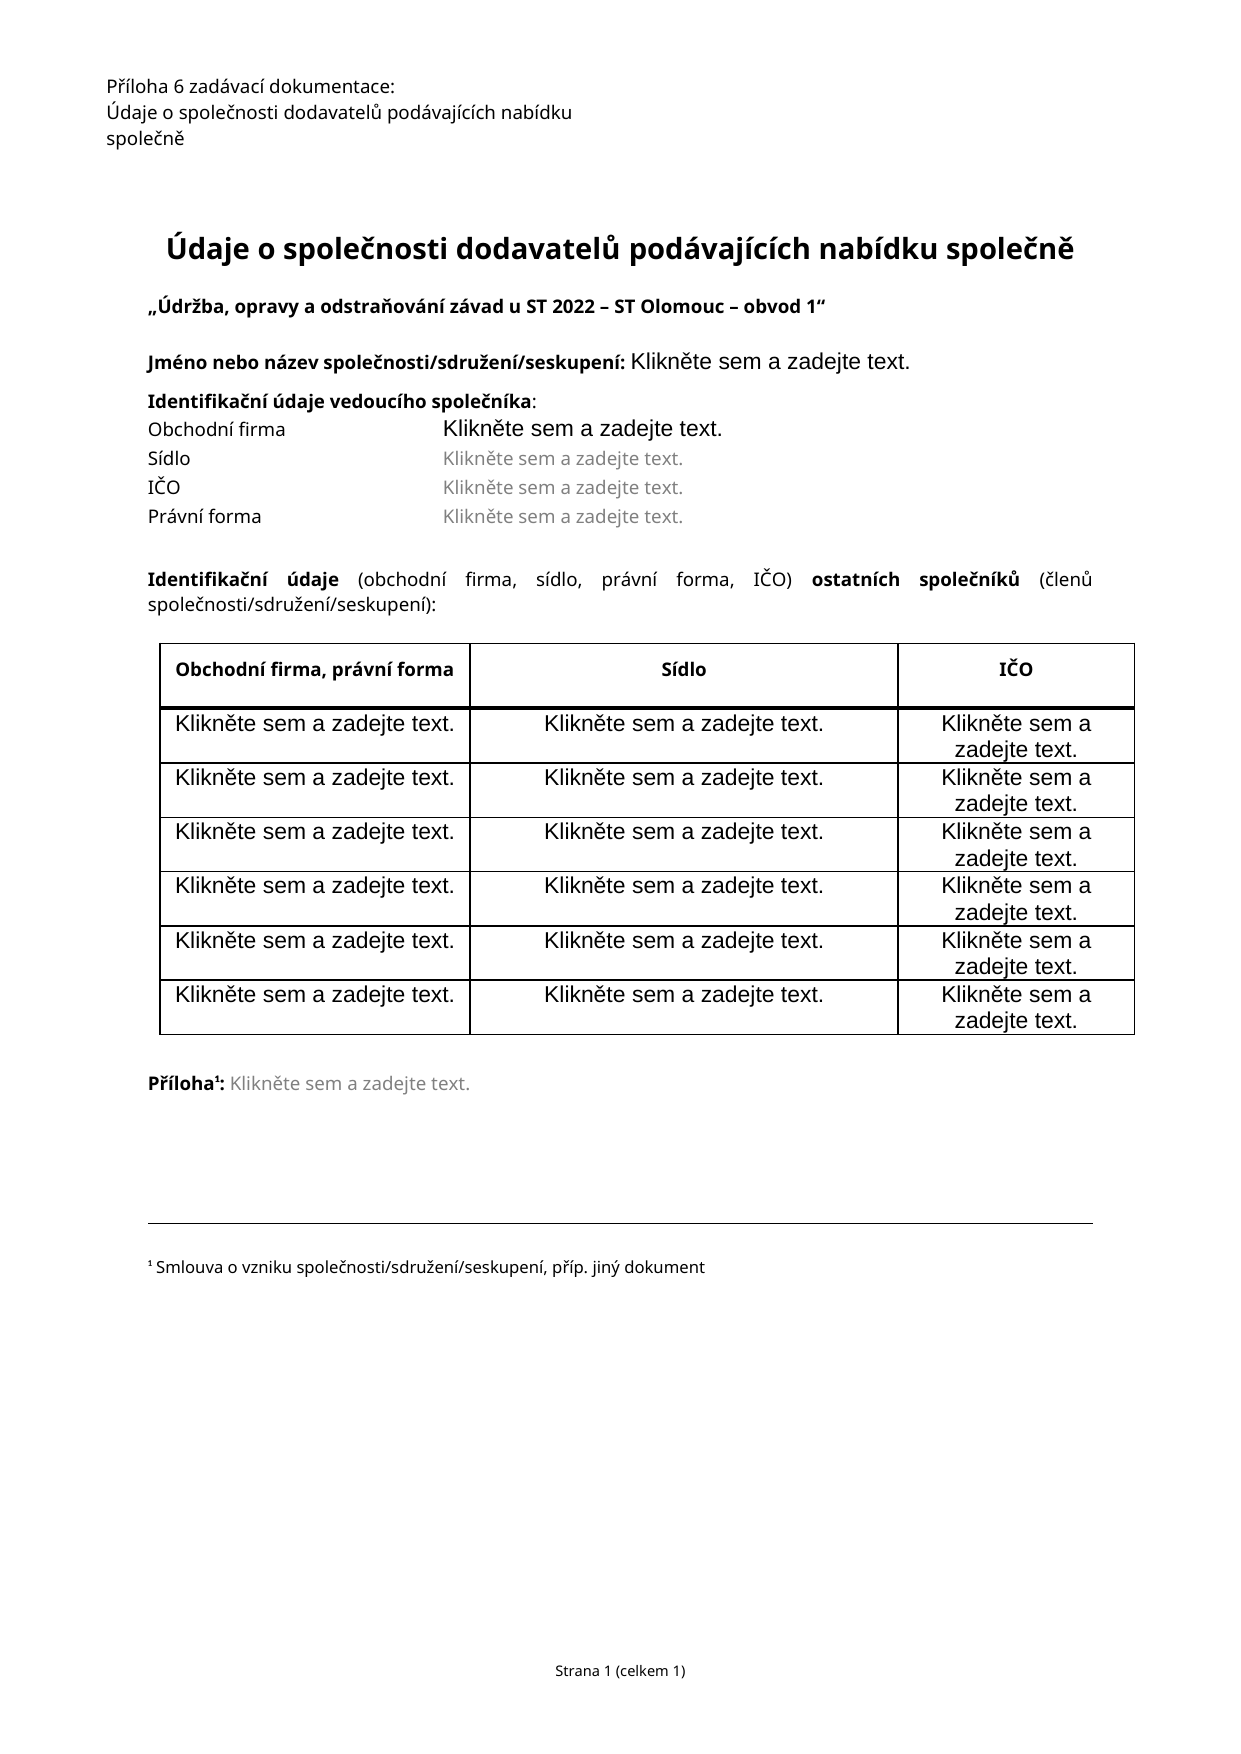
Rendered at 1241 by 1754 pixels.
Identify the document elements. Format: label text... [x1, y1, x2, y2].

text „Údržba, opravy a odstraňování závad u ST 2022 – ST Olomouc – obvod 1“ [148, 293, 1093, 318]
text IČO [148, 471, 1093, 500]
text Identifikační údaje (obchodní firma, sídlo, právní forma, IČO) ostatních společníků (členů společnosti/sdružení/seskupení): [148, 567, 1093, 617]
table_header Sídlo [471, 644, 897, 706]
text Obchodní firma [148, 413, 1093, 442]
text ¹ Smlouva o vzniku společnosti/sdružení/seskupení, příp. jiný dokument [148, 1256, 1093, 1278]
table_header IČO [899, 644, 1134, 706]
text Jméno nebo název společnosti/sdružení/seskupení: [148, 344, 1093, 376]
text Příloha¹: [148, 1071, 1093, 1096]
text Sídlo [148, 442, 1093, 471]
title Údaje o společnosti dodavatelů podávajících nabídku společně [148, 228, 1093, 268]
text Identifikační údaje vedoucího společníka: [148, 388, 1093, 413]
table_header Obchodní firma, právní forma [161, 644, 469, 706]
text Právní forma [148, 500, 1093, 529]
